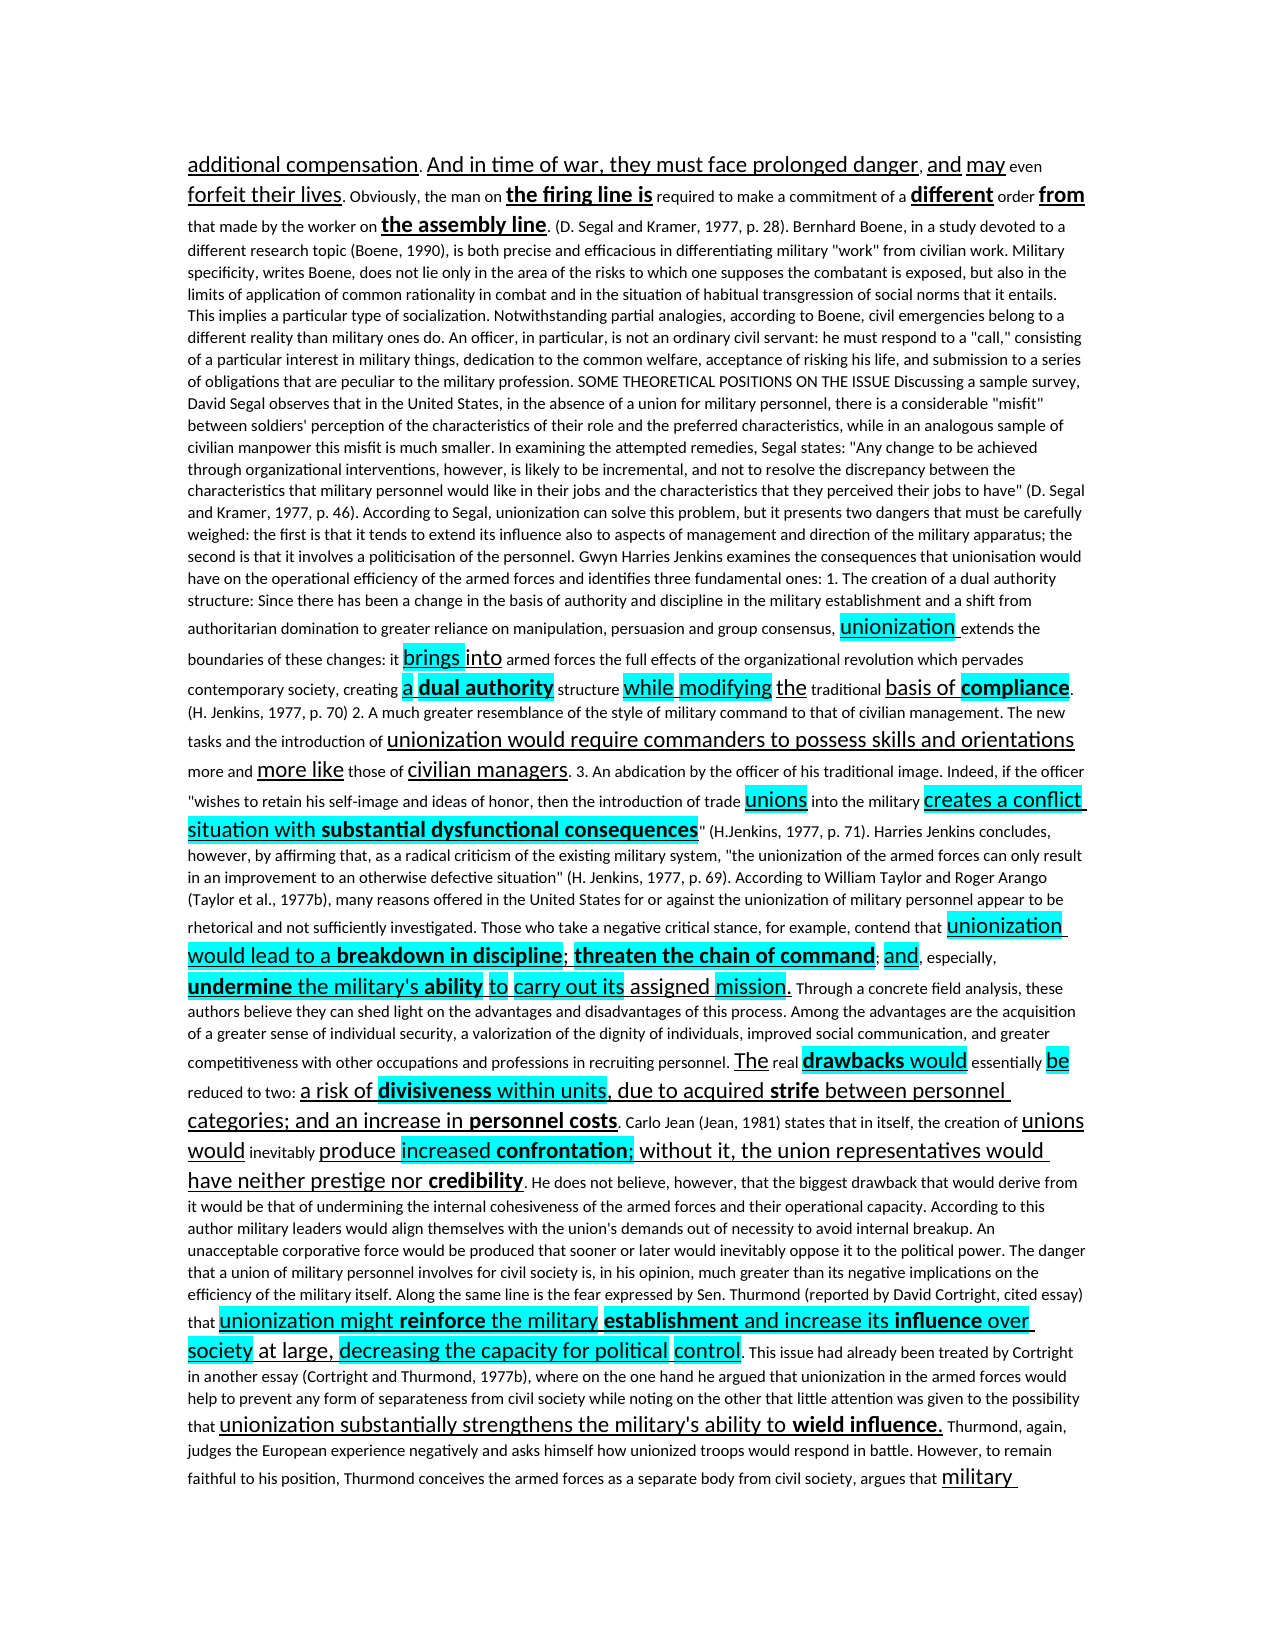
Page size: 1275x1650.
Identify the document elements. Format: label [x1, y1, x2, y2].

text [187, 150, 1087, 1491]
